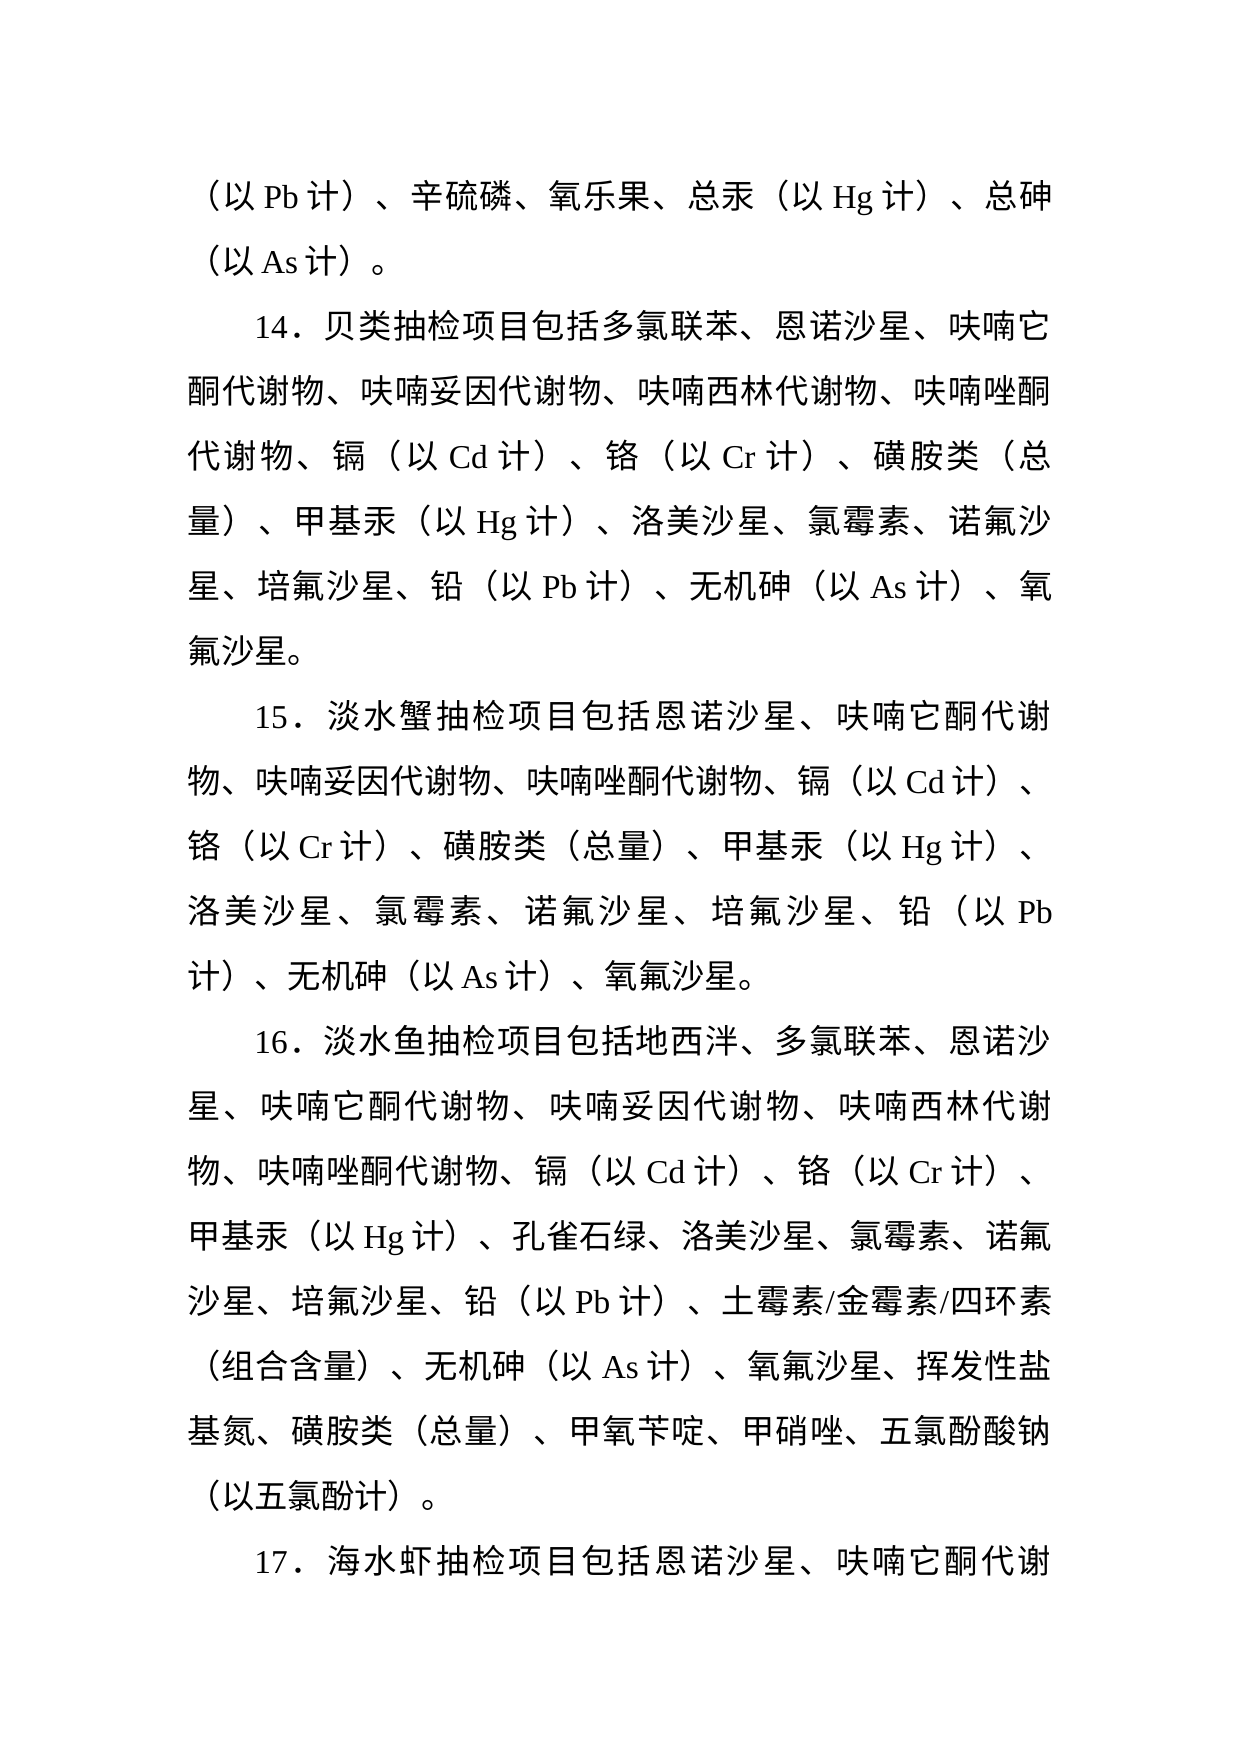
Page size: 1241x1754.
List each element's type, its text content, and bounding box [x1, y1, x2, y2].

list 14．贝类抽检项目包括多氯联苯、恩诺沙星、呋喃它酮代谢物、呋喃妥因代谢物、呋喃西林代谢物、呋喃唑酮代谢物、镉（以Cd计）、铬（以Cr计）、磺胺类（总量）、甲基汞（以Hg计）、洛美沙星、氯霉素、诺氟沙星、培氟沙星、铅（以Pb计）、无机砷（以As计）、氧氟沙星。 [187, 292, 1053, 682]
list 16．淡水鱼抽检项目包括地西泮、多氯联苯、恩诺沙星、呋喃它酮代谢物、呋喃妥因代谢物、呋喃西林代谢物、呋喃唑酮代谢物、镉（以Cd计）、铬（以Cr计）、甲基汞（以Hg计）、孔雀石绿、洛美沙星、氯霉素、诺氟沙星、培氟沙星、铅（以Pb计）、土霉素/金霉素/四环素（组合含量）、无机砷（以As计）、氧氟沙星、挥发性盐基氮、磺胺类（总量）、甲氧苄啶、甲硝唑、五氯酚酸钠（以五氯酚计）。 [187, 1007, 1053, 1527]
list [187, 1527, 1053, 1592]
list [187, 162, 1053, 292]
list 15．淡水蟹抽检项目包括恩诺沙星、呋喃它酮代谢物、呋喃妥因代谢物、呋喃唑酮代谢物、镉（以Cd计）、铬（以Cr计）、磺胺类（总量）、甲基汞（以Hg计）、洛美沙星、氯霉素、诺氟沙星、培氟沙星、铅（以Pb计）、无机砷（以As计）、氧氟沙星。 [187, 682, 1053, 1007]
